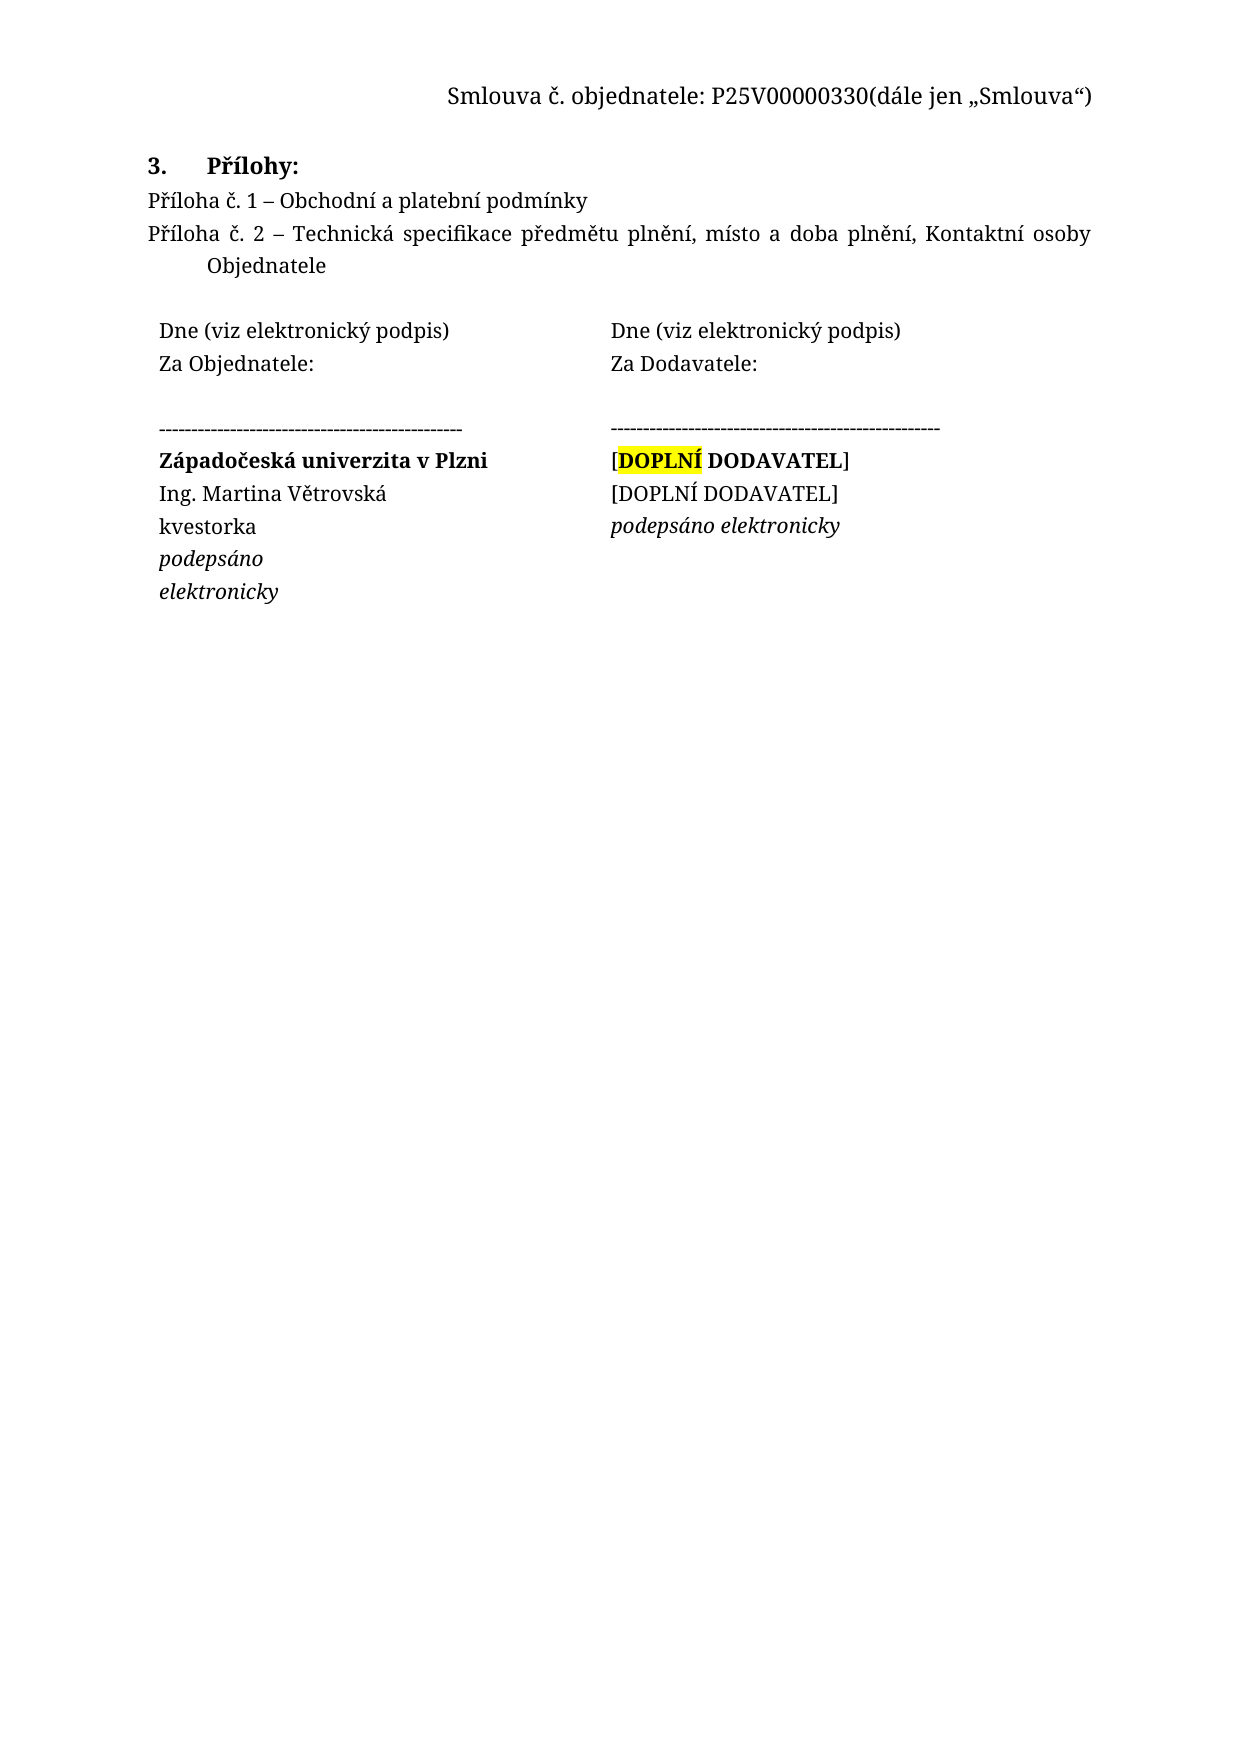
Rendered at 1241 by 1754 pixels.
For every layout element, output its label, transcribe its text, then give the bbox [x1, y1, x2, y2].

text Příloha č. 1 – Obchodní a platební podmínky [148, 186, 1093, 214]
table_header Dne (viz elektronický podpis) Za Dodavatele: --------------------------------------------------- [DOPLNÍ DODAVATEL] [DOPLNÍ DODAVATEL] podepsáno elektronicky [599, 316, 1051, 609]
table_header Dne (viz elektronický podpis) Za Objednatele: ----------------------------------------------- Západočeská univerzita v Plzni Ing. Martina Větrovská kvestorka podepsáno elektronicky [148, 316, 599, 609]
text Příloha č. 2 – Technická specifikace předmětu plnění, místo a doba plnění, Kontaktní osoby Objednatele [148, 219, 1093, 280]
list Přílohy: [148, 150, 1093, 181]
